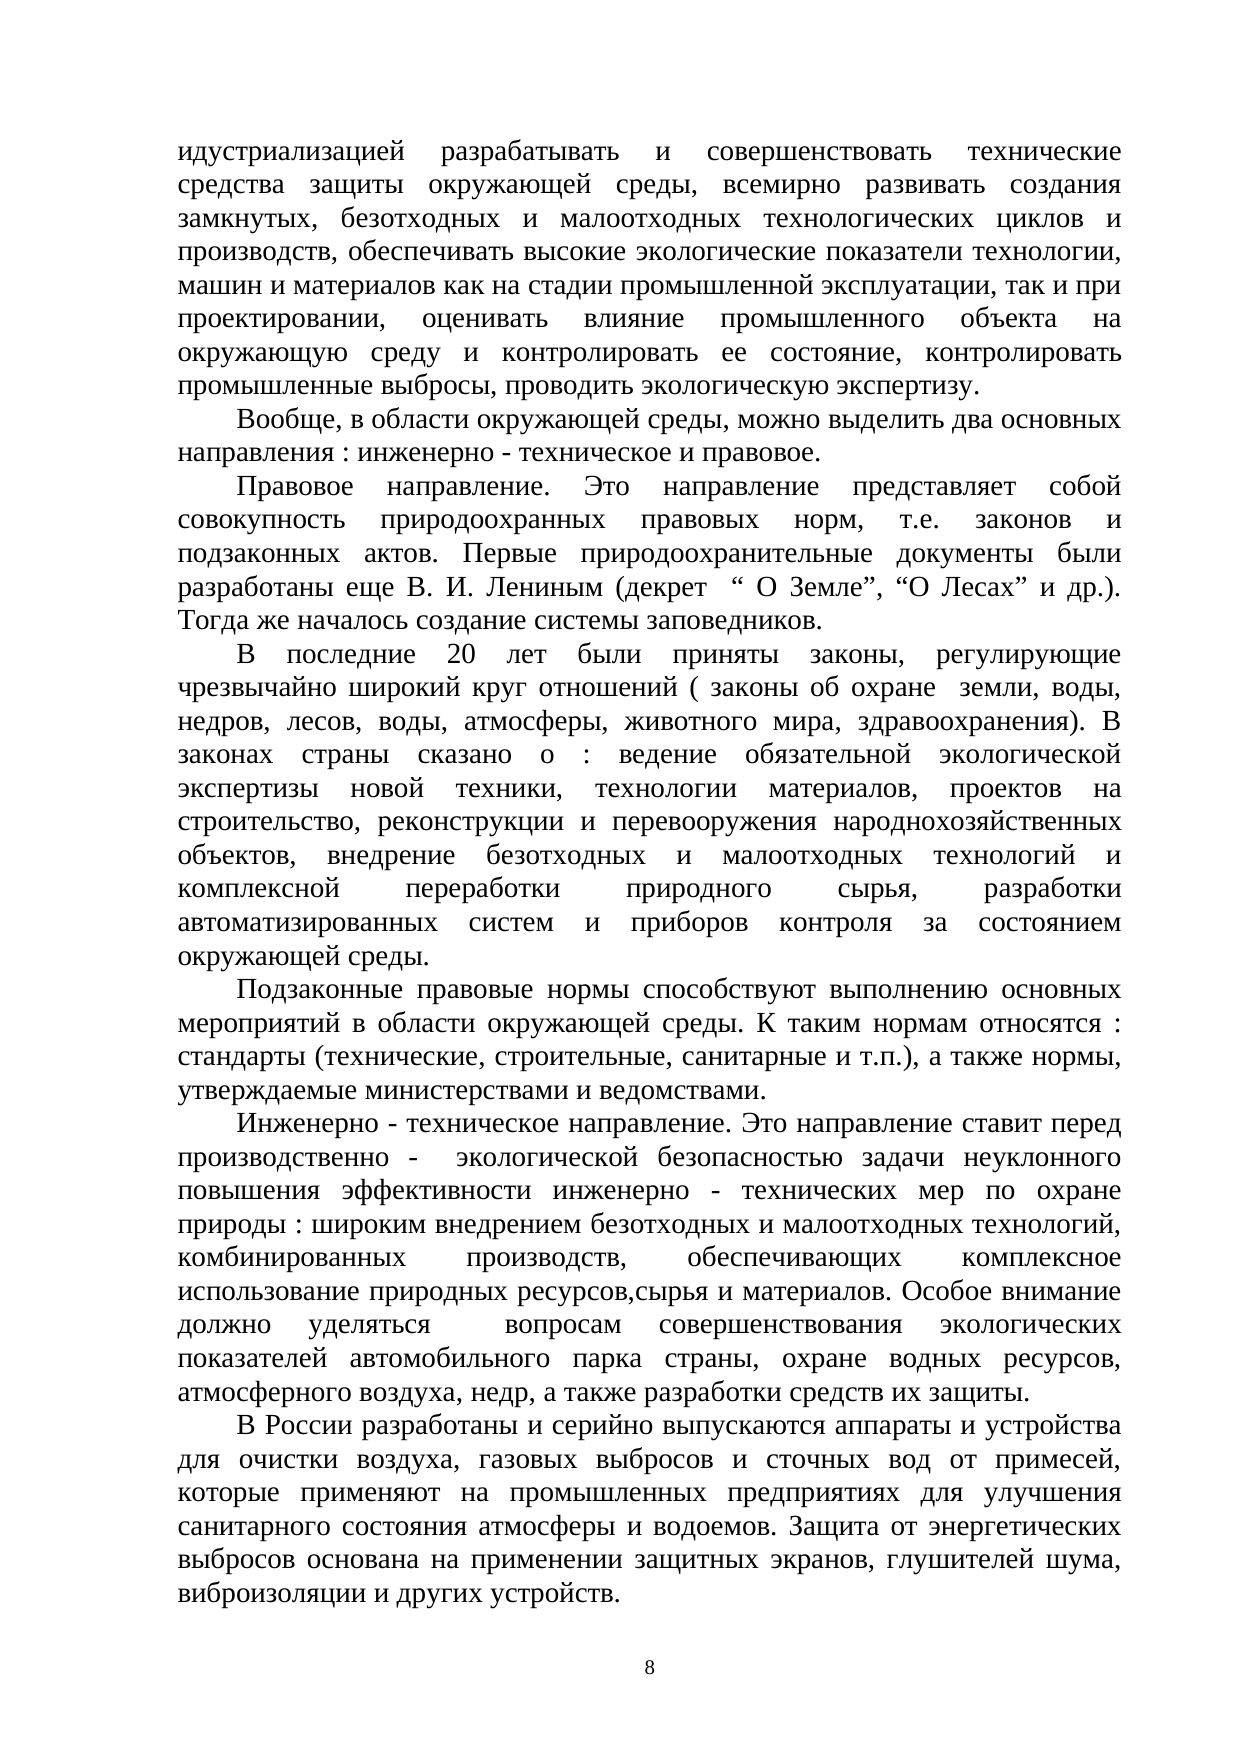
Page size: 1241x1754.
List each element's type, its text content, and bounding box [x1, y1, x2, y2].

text Инженерно - техническое направление. Это направление ставит перед производственно - экологической безопасностью задачи неуклонного повышения эффективности инженерно - технических мер по охране природы : широким внедрением безотходных и малоотходных технологий, комбинированных производств, обеспечивающих комплексное использование природных ресурсов,сырья и материалов. Особое внимание должно уделяться вопросам совершенствования экологических показателей автомобильного парка страны, охране водных ресурсов, атмосферного воздуха, недр, а также разработки средств их защиты. [177, 1106, 1122, 1407]
text В последние 20 лет были приняты законы, регулирующие чрезвычайно широкий круг отношений ( законы об охране земли, воды, недров, лесов, воды, атмосферы, животного мира, здравоохранения). В законах страны сказано о : ведение обязательной экологической экспертизы новой техники, технологии материалов, проектов на строительство, реконструкции и перевооружения народнохозяйственных объектов, внедрение безотходных и малоотходных технологий и комплексной переработки природного сырья, разработки автоматизированных систем и приборов контроля за состоянием окружающей среды. [177, 636, 1122, 971]
text Подзаконные правовые нормы способствуют выполнению основных мероприятий в области окружающей среды. К таким нормам относятся : стандарты (технические, строительные, санитарные и т.п.), а также нормы, утверждаемые министерствами и ведомствами. [177, 971, 1122, 1106]
text Вообще, в области окружающей среды, можно выделить два основных направления : инженерно - техническое и правовое. [177, 401, 1122, 468]
text В России разработаны и серийно выпускаются аппараты и устройства для очистки воздуха, газовых выбросов и сточных вод от примесей, которые применяют на промышленных предприятиях для улучшения санитарного состояния атмосферы и водоемов. Защита от энергетических выбросов основана на применении защитных экранов, глушителей шума, виброизоляции и других устройств. [177, 1407, 1122, 1609]
text Правовое направление. Это направление представляет собой совокупность природоохранных правовых норм, т.е. законов и подзаконных актов. Первые природоохранительные документы были разработаны еще В. И. Лениным (декрет “ О Земле”, “О Лесах” и др.). Тогда же началось создание системы заповедников. [177, 468, 1122, 636]
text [177, 133, 1122, 401]
